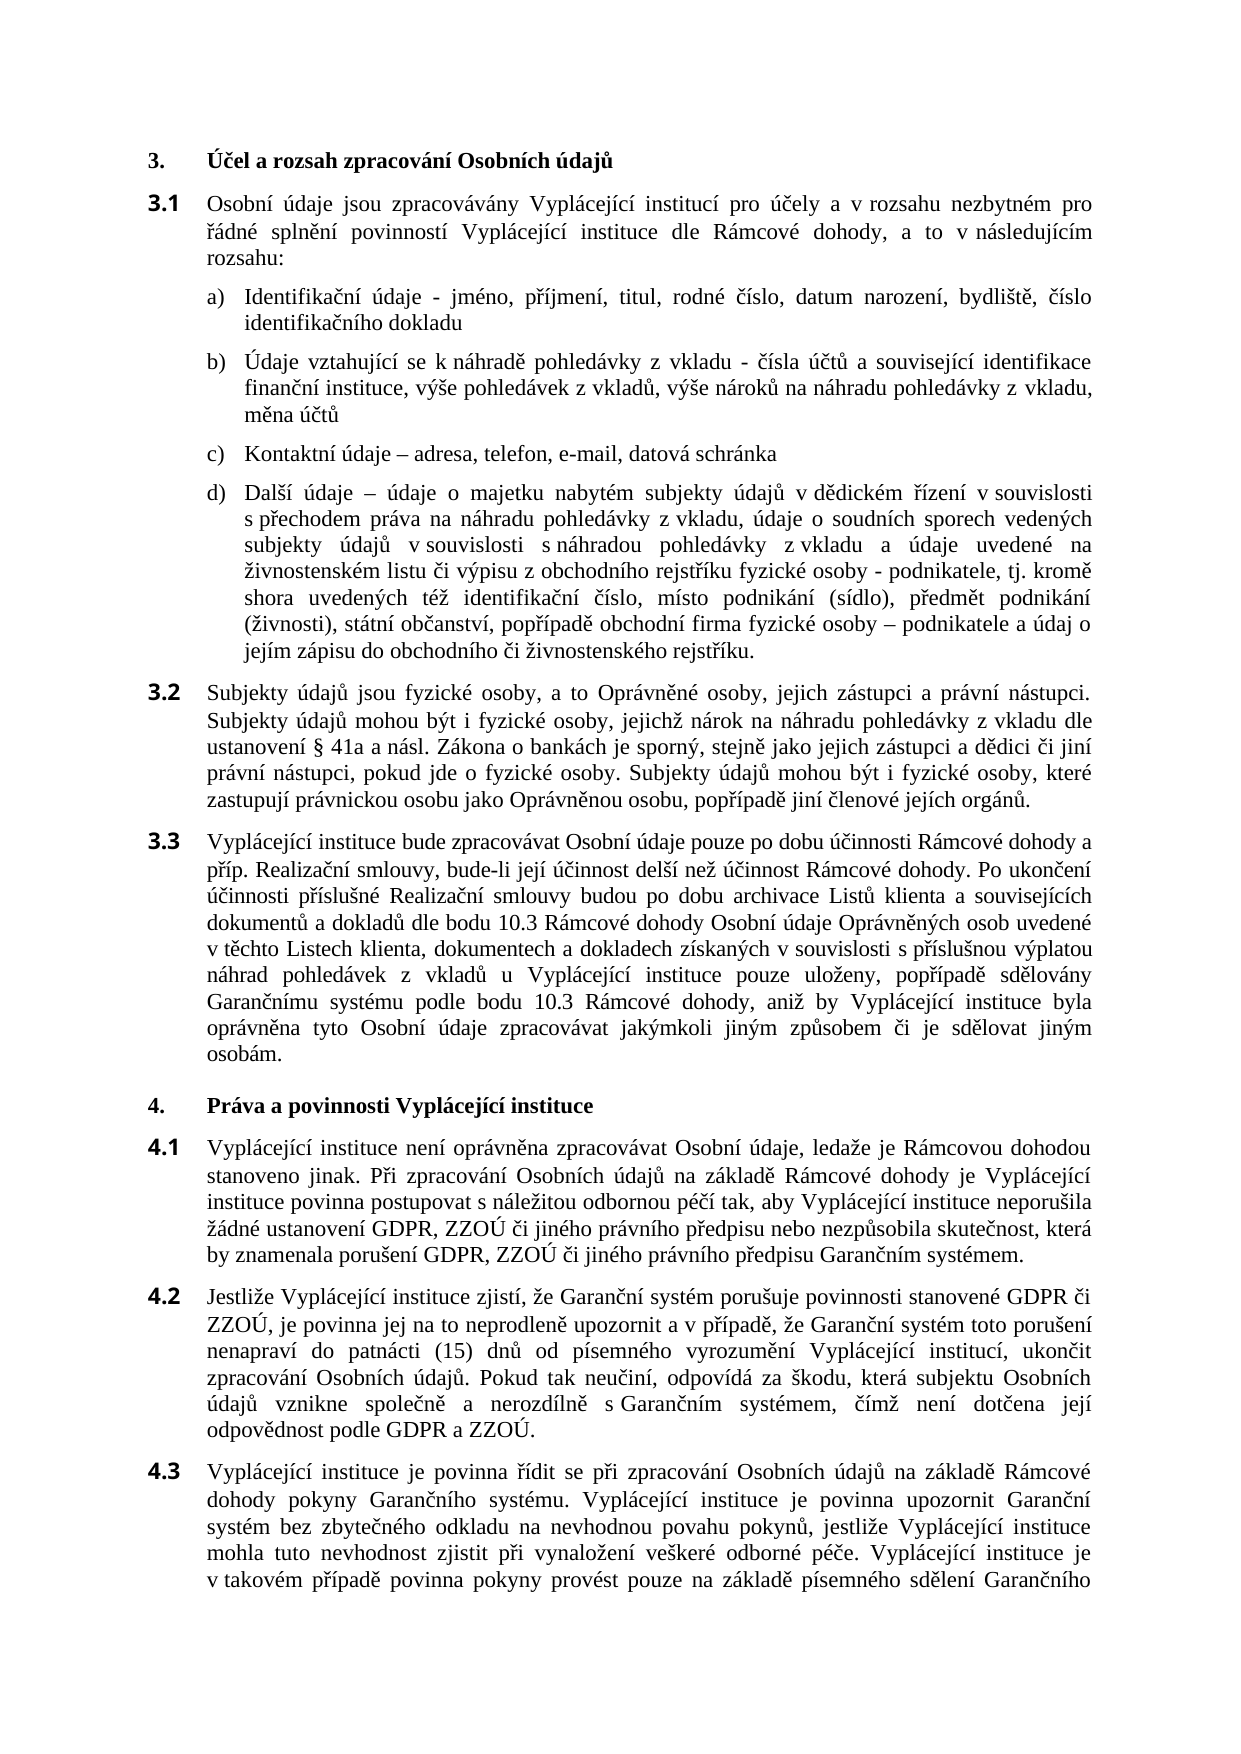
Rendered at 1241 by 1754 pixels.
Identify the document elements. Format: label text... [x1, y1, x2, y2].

list Subjekty údajů jsou fyzické osoby, a to Oprávněné osoby, jejich zástupci a právní nástupci. Subjekty údajů mohou být i fyzické osoby, jejichž nárok na náhradu pohledávky z vkladu dle ustanovení § 41a a násl. Zákona o bankách je sporný, stejně jako jejich zástupci a dědici či jiní právní nástupci, pokud jde o fyzické osoby. Subjekty údajů mohou být i fyzické osoby, které zastupují právnickou osobu jako Oprávněnou osobu, popřípadě jiní členové jejích orgánů. [148, 676, 1093, 812]
list Kontaktní údaje – adresa, telefon, e-mail, datová schránka [207, 440, 1093, 466]
list Další údaje – údaje o majetku nabytém subjekty údajů v dědickém řízení v souvislosti s přechodem práva na náhradu pohledávky z vkladu, údaje o soudních sporech vedených subjekty údajů v souvislosti s náhradou pohledávky z vkladu a údaje uvedené na živnostenském listu či výpisu z obchodního rejstříku fyzické osoby - podnikatele, tj. kromě shora uvedených též identifikační číslo, místo podnikání (sídlo), předmět podnikání (živnosti), státní občanství, popřípadě obchodní firma fyzické osoby – podnikatele a údaj o jejím zápisu do obchodního či živnostenského rejstříku. [207, 478, 1093, 663]
subtitle Práva a povinnosti Vyplácející instituce [148, 1092, 1093, 1118]
list Jestliže Vyplácející instituce zjistí, že Garanční systém porušuje povinnosti stanovené GDPR či ZZOÚ, je povinna jej na to neprodleně upozornit a v případě, že Garanční systém toto porušení nenapraví do patnácti (15) dnů od písemného vyrozumění Vyplácející institucí, ukončit zpracování Osobních údajů. Pokud tak neučiní, odpovídá za škodu, která subjektu Osobních údajů vznikne společně a nerozdílně s Garančním systémem, čímž není dotčena její odpovědnost podle GDPR a ZZOÚ. [148, 1280, 1093, 1443]
subtitle Účel a rozsah zpracování Osobních údajů [148, 148, 1093, 174]
list Vyplácející instituce není oprávněna zpracovávat Osobní údaje, ledaže je Rámcovou dohodou stanoveno jinak. Při zpracování Osobních údajů na základě Rámcové dohody je Vyplácející instituce povinna postupovat s náležitou odbornou péčí tak, aby Vyplácející instituce neporušila žádné ustanovení GDPR, ZZOÚ či jiného právního předpisu nebo nezpůsobila skutečnost, která by znamenala porušení GDPR, ZZOÚ či jiného právního předpisu Garančním systémem. [148, 1131, 1093, 1267]
list Vyplácející instituce bude zpracovávat Osobní údaje pouze po dobu účinnosti Rámcové dohody a příp. Realizační smlouvy, bude-li její účinnost delší než účinnost Rámcové dohody. Po ukončení účinnosti příslušné Realizační smlouvy budou po dobu archivace Listů klienta a souvisejících dokumentů a dokladů dle bodu 10.3 Rámcové dohody Osobní údaje Oprávněných osob uvedené v těchto Listech klienta, dokumentech a dokladech získaných v souvislosti s příslušnou výplatou náhrad pohledávek z vkladů u Vyplácející instituce pouze uloženy, popřípadě sdělovány Garančnímu systému podle bodu 10.3 Rámcové dohody, aniž by Vyplácející instituce byla oprávněna tyto Osobní údaje zpracovávat jakýmkoli jiným způsobem či je sdělovat jiným osobám. [148, 825, 1093, 1067]
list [148, 1455, 1093, 1592]
list Identifikační údaje - jméno, příjmení, titul, rodné číslo, datum narození, bydliště, číslo identifikačního dokladu [207, 283, 1093, 336]
list Údaje vztahující se k náhradě pohledávky z vkladu - čísla účtů a související identifikace finanční instituce, výše pohledávek z vkladů, výše nároků na náhradu pohledávky z vkladu, měna účtů [207, 348, 1093, 427]
list Osobní údaje jsou zpracovávány Vyplácející institucí pro účely a v rozsahu nezbytném pro řádné splnění povinností Vyplácející instituce dle Rámcové dohody, a to v následujícím rozsahu: [148, 186, 1093, 270]
